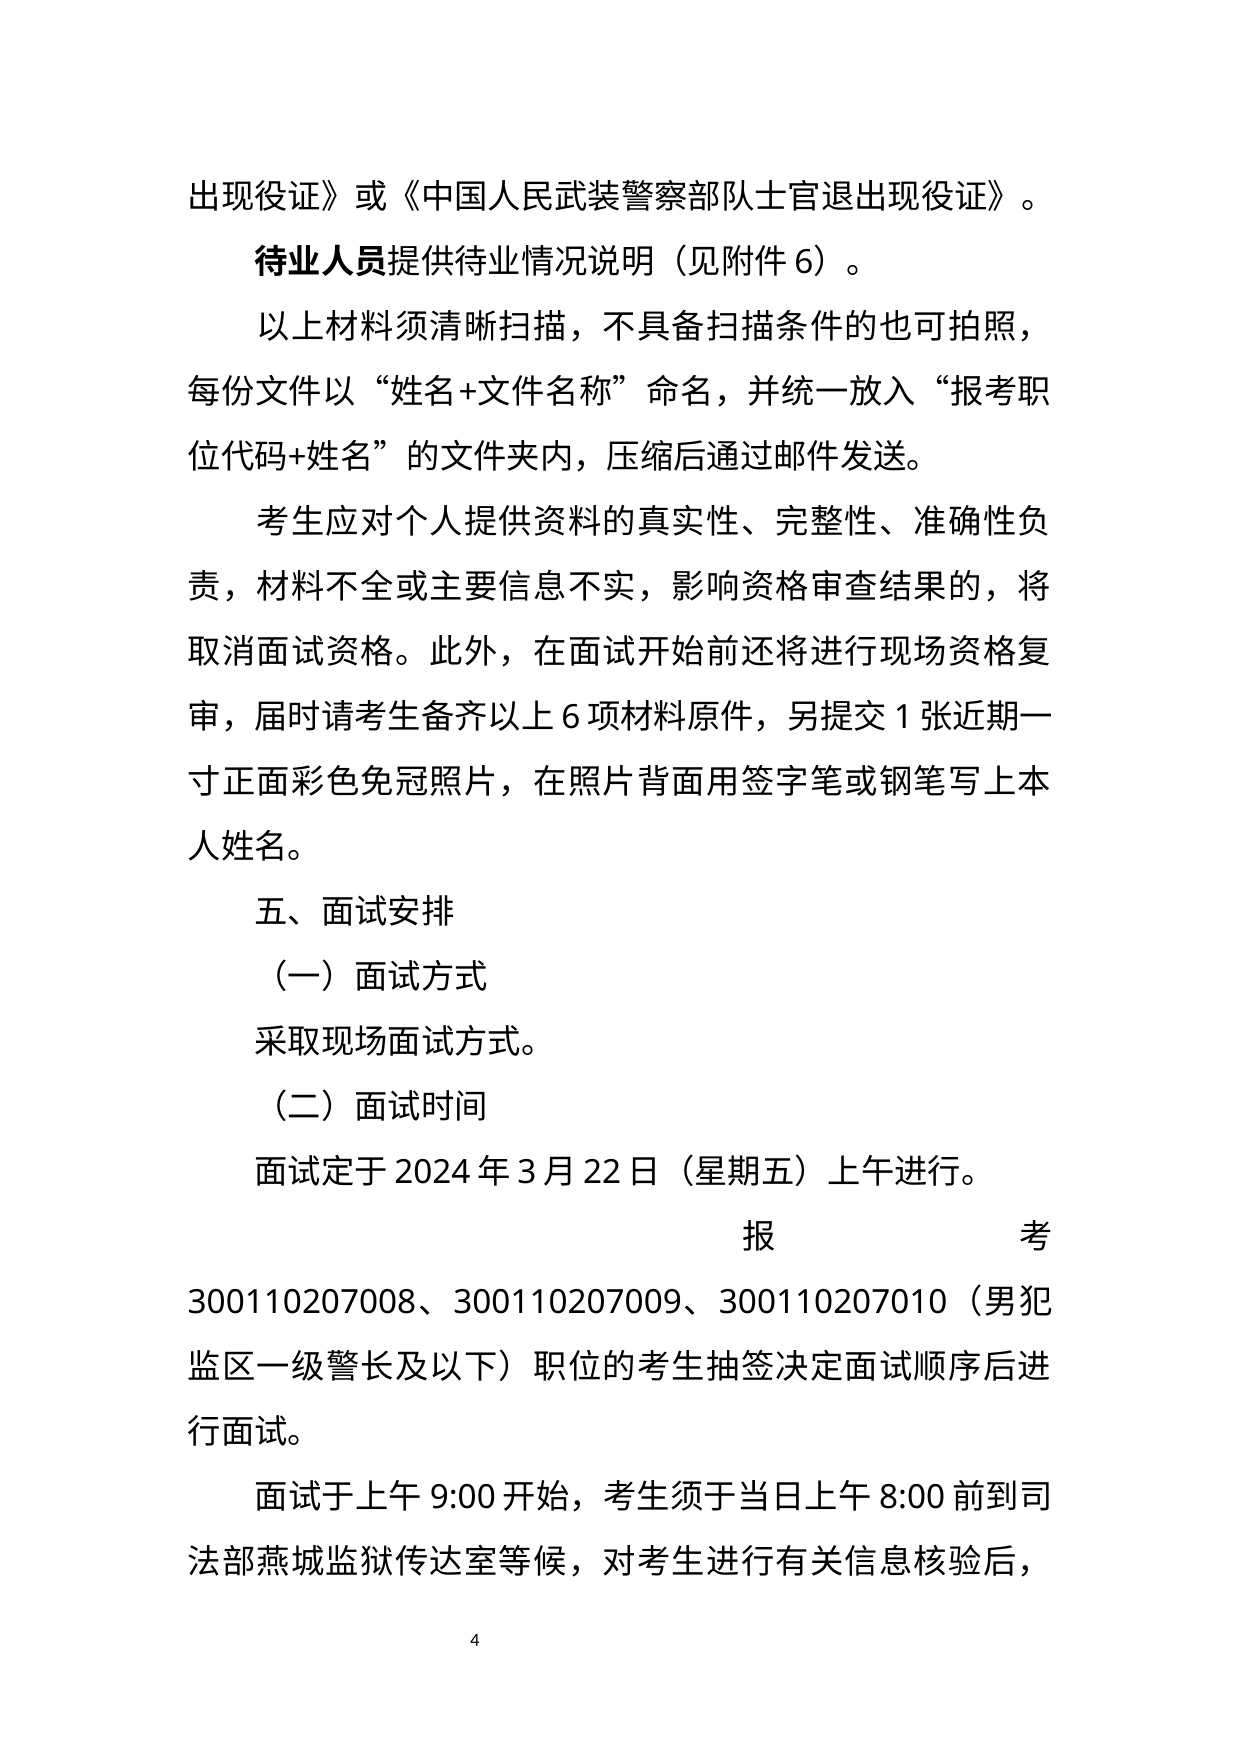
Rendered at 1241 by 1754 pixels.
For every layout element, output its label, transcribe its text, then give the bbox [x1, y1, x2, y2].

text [187, 1462, 1053, 1592]
text 五、面试安排 [187, 877, 1053, 942]
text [187, 162, 1053, 227]
text （二）面试时间 [187, 1072, 1053, 1137]
text 以上材料须清晰扫描，不具备扫描条件的也可拍照，每份文件以“姓名+文件名称”命名，并统一放入“报考职位代码+姓名”的文件夹内，压缩后通过邮件发送。 [187, 292, 1053, 487]
text 采取现场面试方式。 [187, 1007, 1053, 1072]
text （一）面试方式 [187, 942, 1053, 1007]
text 待业人员提供待业情况说明（见附件6）。 [187, 227, 1053, 292]
text 考生应对个人提供资料的真实性、完整性、准确性负责，材料不全或主要信息不实，影响资格审查结果的，将取消面试资格。此外，在面试开始前还将进行现场资格复审，届时请考生备齐以上6项材料原件，另提交1张近期一寸正面彩色免冠照片，在照片背面用签字笔或钢笔写上本人姓名。 [187, 487, 1053, 877]
text 报考300110207008、300110207009、300110207010（男犯监区一级警长及以下）职位的考生抽签决定面试顺序后进行面试。 [187, 1202, 1053, 1462]
list 面试定于2024年3月22日（星期五）上午进行。 [254, 1137, 1053, 1202]
